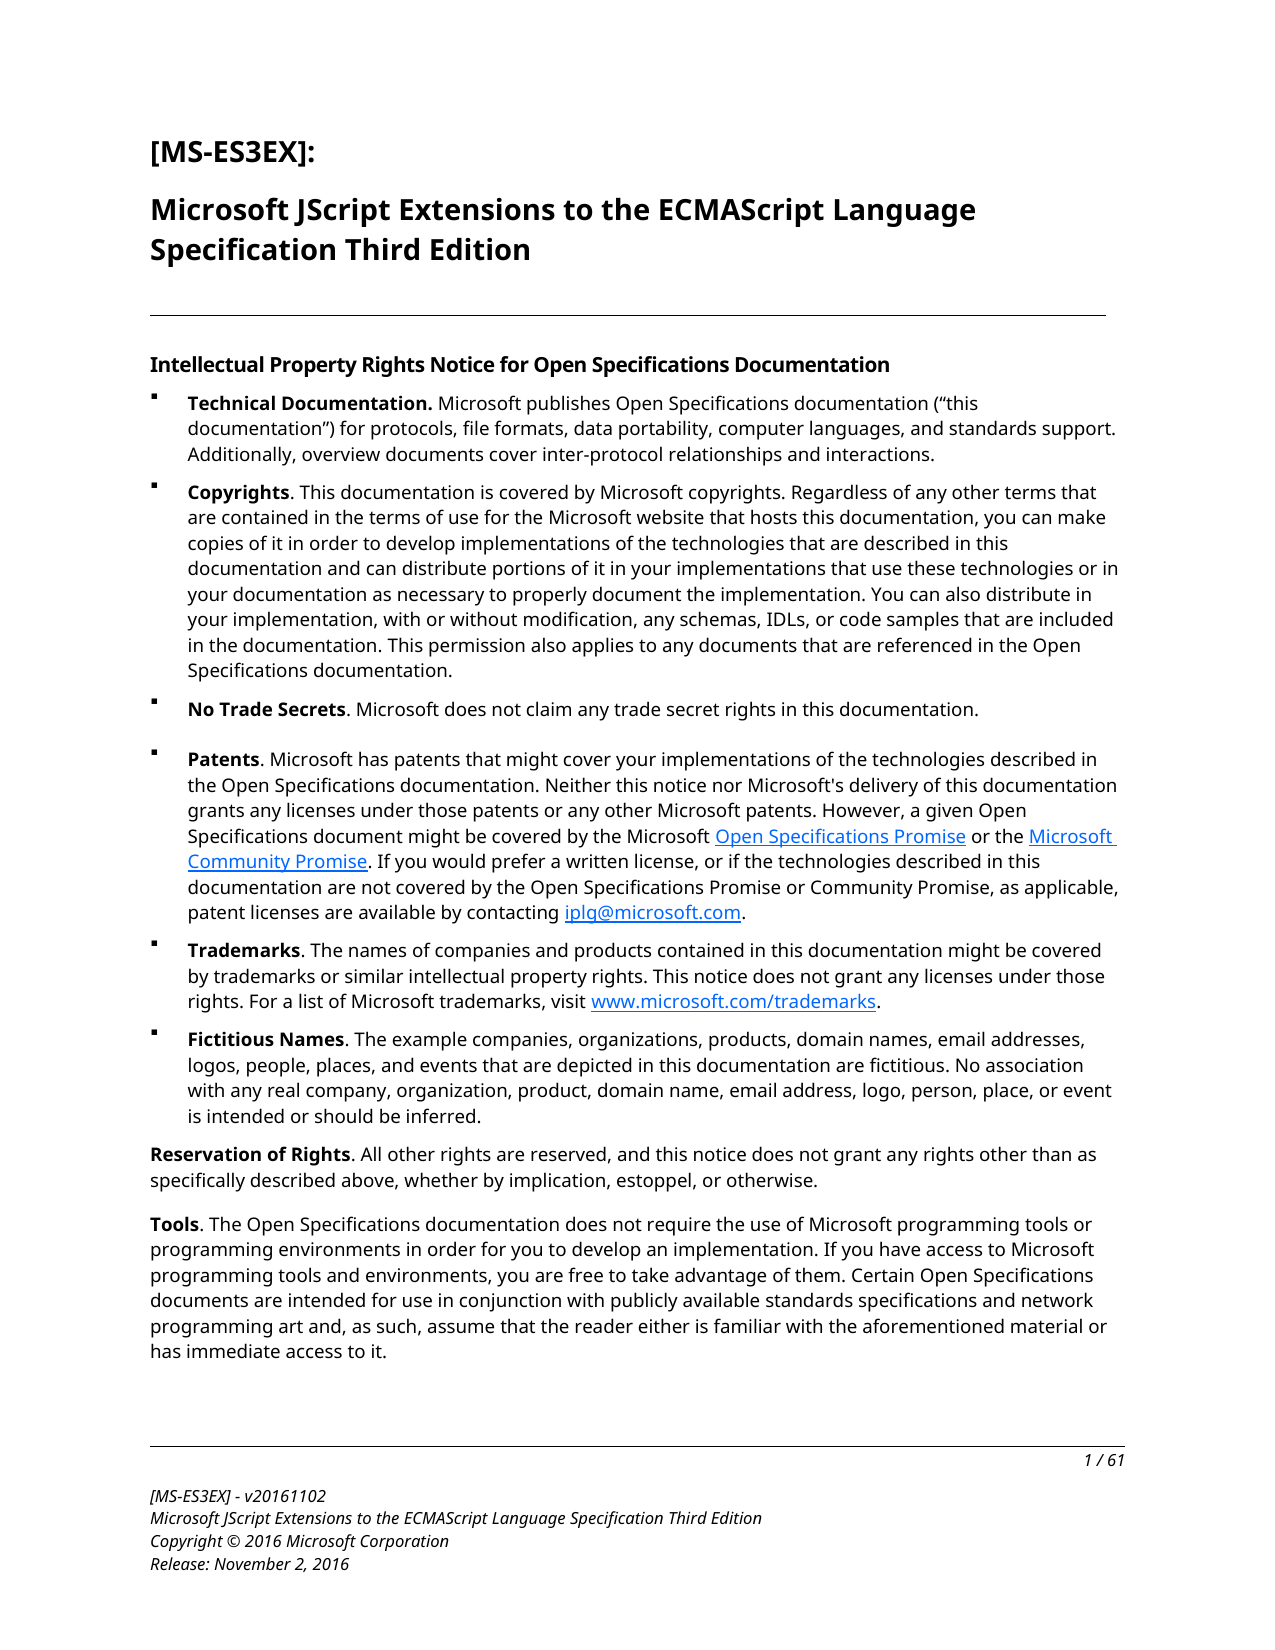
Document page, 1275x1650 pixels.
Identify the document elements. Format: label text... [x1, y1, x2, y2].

list Fictitious Names. The example companies, organizations, products, domain names, email addresses, logos, people, places, and events that are depicted in this documentation are fictitious. No association with any real company, organization, product, domain name, email address, logo, person, place, or event is intended or should be inferred. [150, 1027, 1125, 1129]
list Patents. Microsoft has patents that might cover your implementations of the technologies described in the Open Specifications documentation. Neither this notice nor Microsoft's delivery of this documentation grants any licenses under those patents or any other Microsoft patents. However, a given Open Specifications document might be covered by the Microsoft Open Specifications Promise or the Microsoft Community Promise. If you would prefer a written license, or if the technologies described in this documentation are not covered by the Open Specifications Promise or Community Promise, as applicable, patent licenses are available by contacting iplg@microsoft.com. [150, 747, 1125, 925]
text [MS-ES3EX]: [150, 131, 1125, 171]
list No Trade Secrets. Microsoft does not claim any trade secret rights in this documentation. [150, 696, 1125, 721]
text Tools. The Open Specifications documentation does not require the use of Microsoft programming tools or programming environments in order for you to develop an implementation. If you have access to Microsoft programming tools and environments, you are free to take advantage of them. Certain Open Specifications documents are intended for use in conjunction with publicly available standards specifications and network programming art and, as such, assume that the reader either is familiar with the aforementioned material or has immediate access to it. [150, 1211, 1125, 1364]
list Copyrights. This documentation is covered by Microsoft copyrights. Regardless of any other terms that are contained in the terms of use for the Microsoft website that hosts this documentation, you can make copies of it in order to develop implementations of the technologies that are described in this documentation and can distribute portions of it in your implementations that use these technologies or in your documentation as necessary to properly document the implementation. You can also distribute in your implementation, with or without modification, any schemas, IDLs, or code samples that are included in the documentation. This permission also applies to any documents that are referenced in the Open Specifications documentation. [150, 479, 1125, 683]
text Microsoft JScript Extensions to the ECMAScript Language Specification Third Edition [150, 190, 1125, 269]
text Intellectual Property Rights Notice for Open Specifications Documentation [150, 350, 1125, 378]
list Technical Documentation. Microsoft publishes Open Specifications documentation (“this documentation”) for protocols, file formats, data portability, computer languages, and standards support. Additionally, overview documents cover inter-protocol relationships and interactions. [150, 390, 1125, 467]
text Reservation of Rights. All other rights are reserved, and this notice does not grant any rights other than as specifically described above, whether by implication, estoppel, or otherwise. [150, 1141, 1125, 1192]
list Trademarks. The names of companies and products contained in this documentation might be covered by trademarks or similar intellectual property rights. This notice does not grant any licenses under those rights. For a list of Microsoft trademarks, visit www.microsoft.com/trademarks. [150, 938, 1125, 1014]
